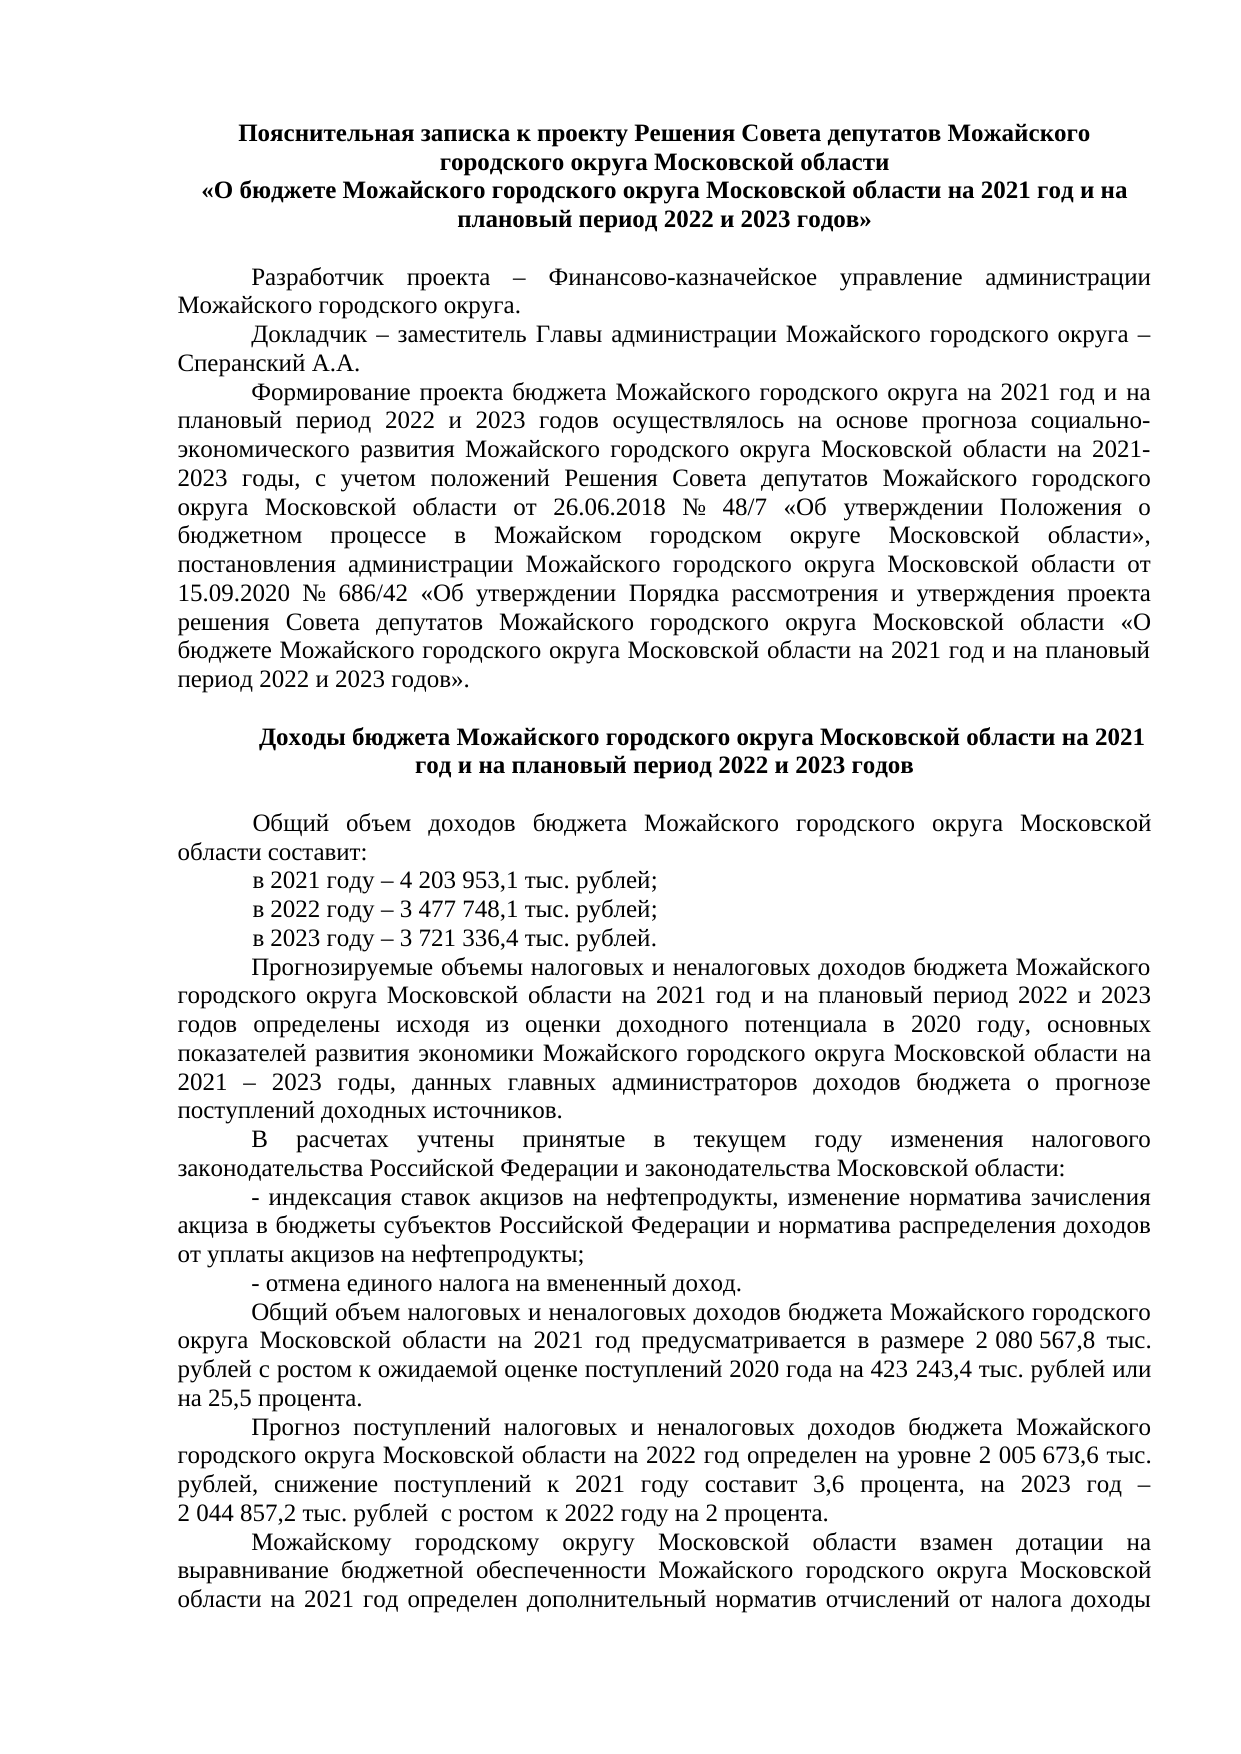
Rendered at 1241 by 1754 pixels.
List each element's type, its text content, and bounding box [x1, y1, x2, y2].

text «О бюджете Можайского городского округа Московской области на 2021 год и на плановый период 2022 и 2023 годов» [177, 176, 1152, 233]
text Докладчик – заместитель Главы администрации Можайского городского округа – Сперанский А.А. [177, 319, 1152, 377]
text - индексация ставок акцизов на нефтепродукты, изменение норматива зачисления акциза в бюджеты субъектов Российской Федерации и норматива распределения доходов от уплаты акцизов на нефтепродукты; [177, 1182, 1152, 1268]
text Прогноз поступлений налоговых и неналоговых доходов бюджета Можайского городского округа Московской области на 2022 год определен на уровне 2 005 673,6 тыс. рублей, снижение поступлений к 2021 году составит 3,6 процента, на 2023 год – 2 044 857,2 тыс. рублей с ростом к 2022 году на 2 процента. [177, 1412, 1152, 1527]
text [177, 1527, 1152, 1613]
text в 2023 году – 3 721 336,4 тыс. рублей. [177, 923, 1152, 952]
text Общий объем доходов бюджета Можайского городского округа Московской области составит: [177, 808, 1152, 866]
text Разработчик проекта – Финансово-казначейское управление администрации Можайского городского округа. [177, 262, 1152, 319]
text Пояснительная записка к проекту Решения Совета депутатов Можайского городского округа Московской области [177, 118, 1152, 176]
text Формирование проекта бюджета Можайского городского округа на 2021 год и на плановый период 2022 и 2023 годов осуществлялось на основе прогноза социально-экономического развития Можайского городского округа Московской области на 2021-2023 годы, с учетом положений Решения Совета депутатов Можайского городского округа Московской области от 26.06.2018 № 48/7 «Об утверждении Положения о бюджетном процессе в Можайском городском округе Московской области», постановления администрации Можайского городского округа Московской области от 15.09.2020 № 686/42 «Об утверждении Порядка рассмотрения и утверждения проекта решения Совета депутатов Можайского городского округа Московской области «О бюджете Можайского городского округа Московской области на 2021 год и на плановый период 2022 и 2023 годов». [177, 377, 1152, 693]
text Общий объем налоговых и неналоговых доходов бюджета Можайского городского округа Московской области на 2021 год предусматривается в размере 2 080 567,8 тыс. рублей с ростом к ожидаемой оценке поступлений 2020 года на 423 243,4 тыс. рублей или на 25,5 процента. [177, 1297, 1152, 1412]
text в 2022 году – 3 477 748,1 тыс. рублей; [177, 894, 1152, 923]
text в 2021 году – 4 203 953,1 тыс. рублей; [177, 866, 1152, 894]
text В расчетах учтены принятые в текущем году изменения налогового законодательства Российской Федерации и законодательства Московской области: [177, 1124, 1152, 1182]
text - отмена единого налога на вмененный доход. [177, 1268, 1152, 1297]
text Доходы бюджета Можайского городского округа Московской области на 2021 год и на плановый период 2022 и 2023 годов [177, 722, 1152, 779]
text Прогнозируемые объемы налоговых и неналоговых доходов бюджета Можайского городского округа Московской области на 2021 год и на плановый период 2022 и 2023 годов определены исходя из оценки доходного потенциала в 2020 году, основных показателей развития экономики Можайского городского округа Московской области на 2021 – 2023 годы, данных главных администраторов доходов бюджета о прогнозе поступлений доходных источников. [177, 952, 1152, 1124]
